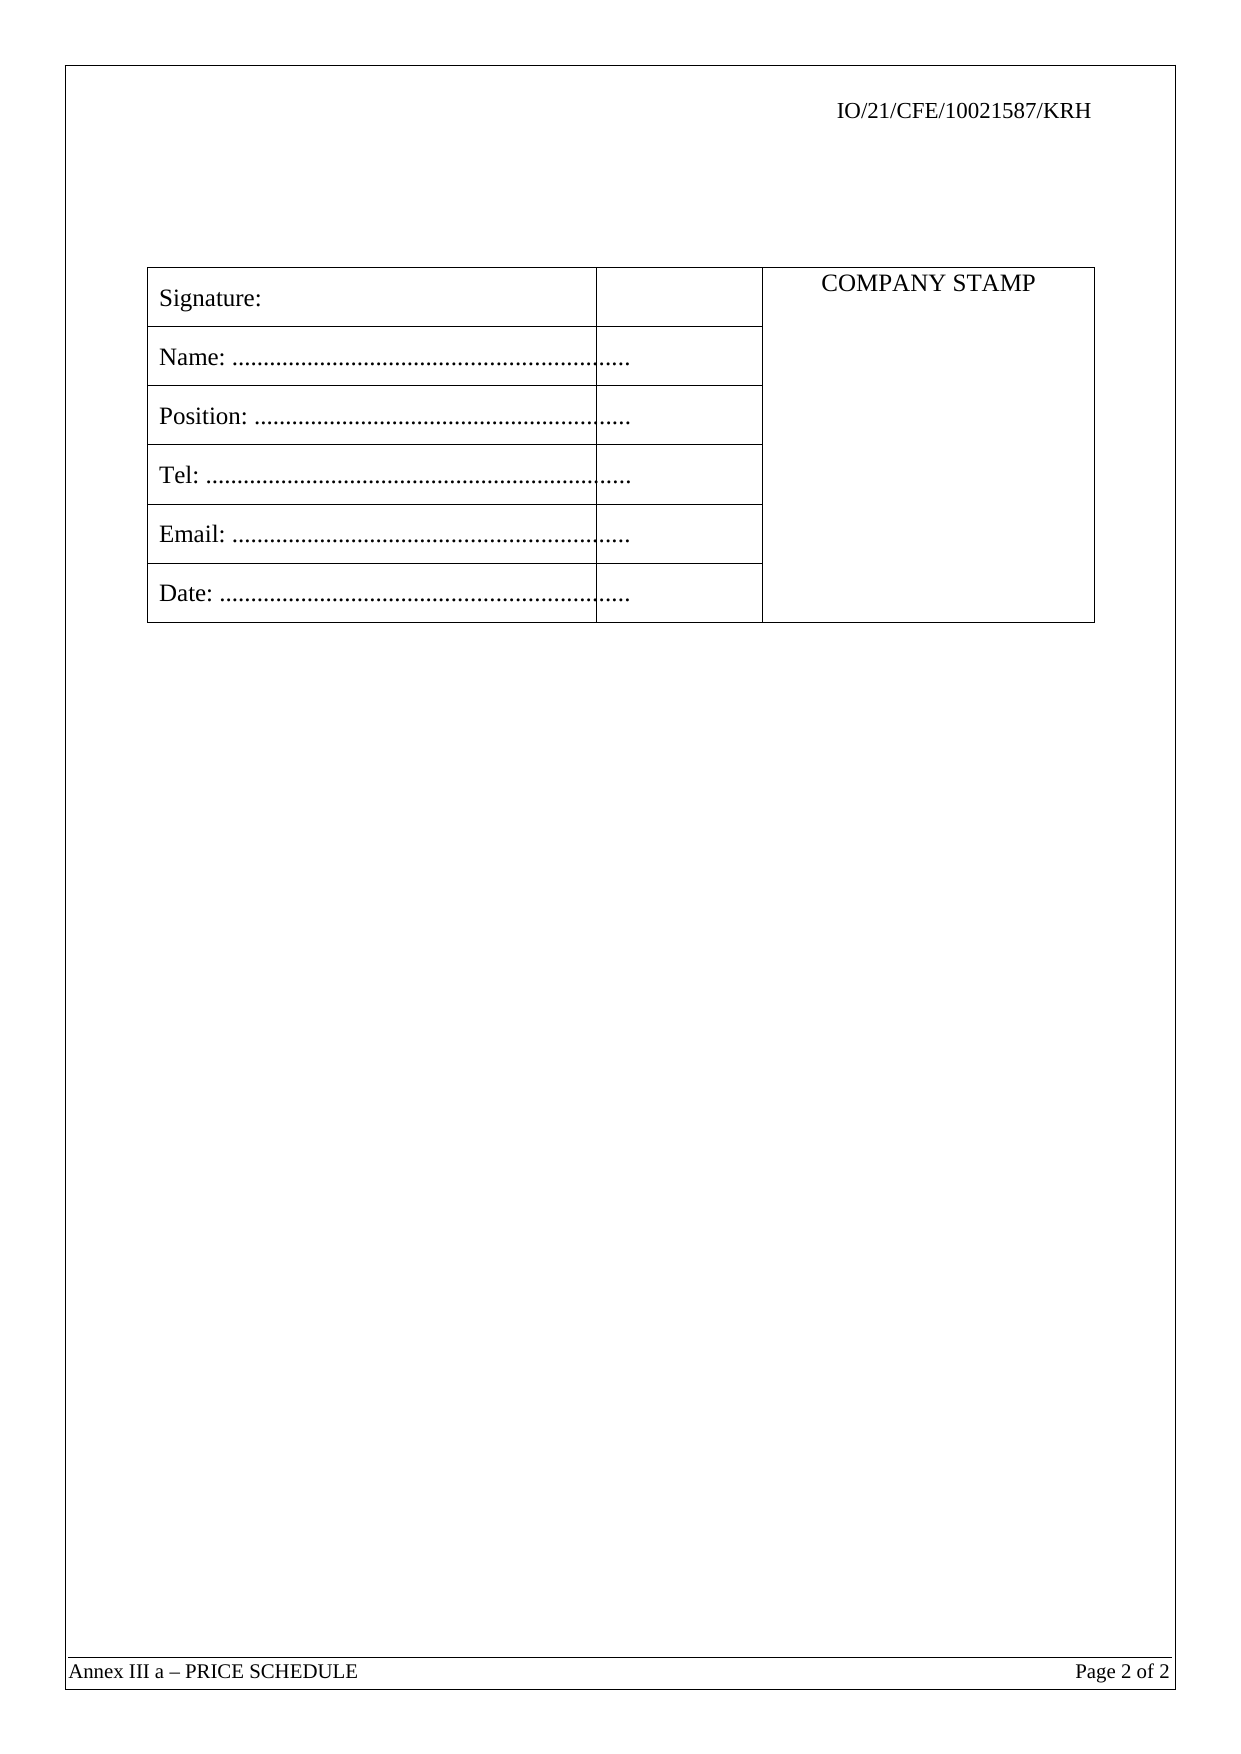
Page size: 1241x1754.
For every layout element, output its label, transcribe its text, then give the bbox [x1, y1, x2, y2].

table_header [597, 268, 762, 326]
table_cell [597, 445, 762, 503]
table_cell Email: [148, 505, 596, 562]
table_cell [597, 564, 762, 622]
table_cell [597, 327, 762, 385]
table_header Signature: [148, 268, 596, 326]
table_cell [597, 505, 762, 562]
table_cell [597, 386, 762, 444]
table_cell Name: [148, 327, 596, 385]
table_cell Tel: [148, 445, 596, 503]
table_cell Position: [148, 386, 596, 444]
table_cell Date: [148, 564, 596, 622]
table_header COMPANY STAMP [763, 268, 1094, 622]
